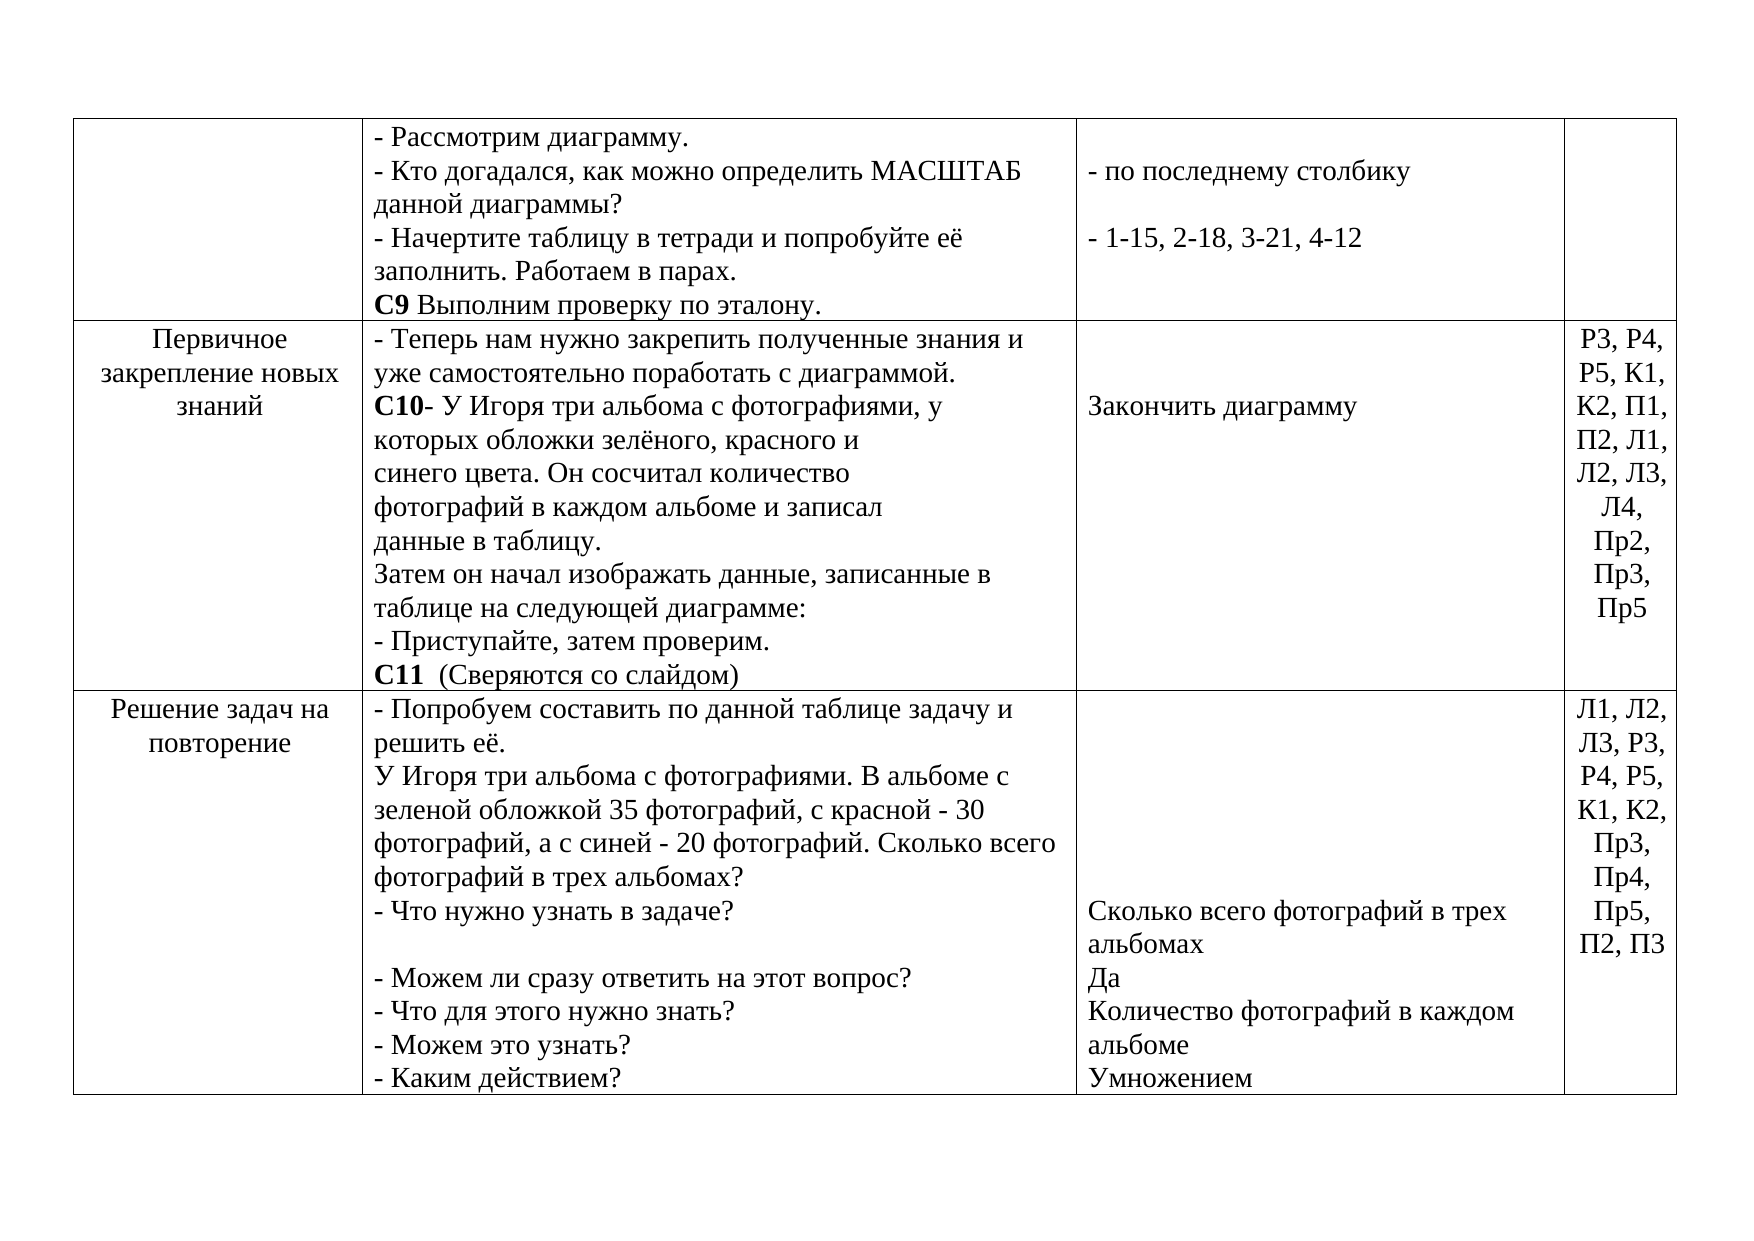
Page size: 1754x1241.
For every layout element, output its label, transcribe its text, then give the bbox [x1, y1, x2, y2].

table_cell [1565, 119, 1676, 320]
table_cell - Теперь нам нужно закрепить полученные знания и уже самостоятельно поработать с диаграммой. С10- У Игоря три альбома с фотографиями, у которых обложки зелёного, красного и синего цвета. Он сосчитал количество фотографий в каждом альбоме и записал данные в таблицу. Затем он начал изображать данные, записанные в таблице на следующей диаграмме: - Приступайте, затем проверим. С11 (Сверяются со слайдом) [363, 321, 1076, 690]
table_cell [363, 119, 1076, 320]
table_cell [363, 691, 1076, 1094]
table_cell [1565, 691, 1676, 1094]
table_cell Закончить диаграмму [1077, 321, 1564, 690]
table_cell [1077, 119, 1564, 320]
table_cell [74, 691, 362, 1094]
table_cell Р3, Р4, Р5, К1, К2, П1, П2, Л1, Л2, Л3, Л4, Пр2, Пр3, Пр5 [1565, 321, 1676, 690]
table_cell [1077, 691, 1564, 1094]
table_cell Первичное закрепление новых знаний [74, 321, 362, 690]
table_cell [74, 119, 362, 320]
